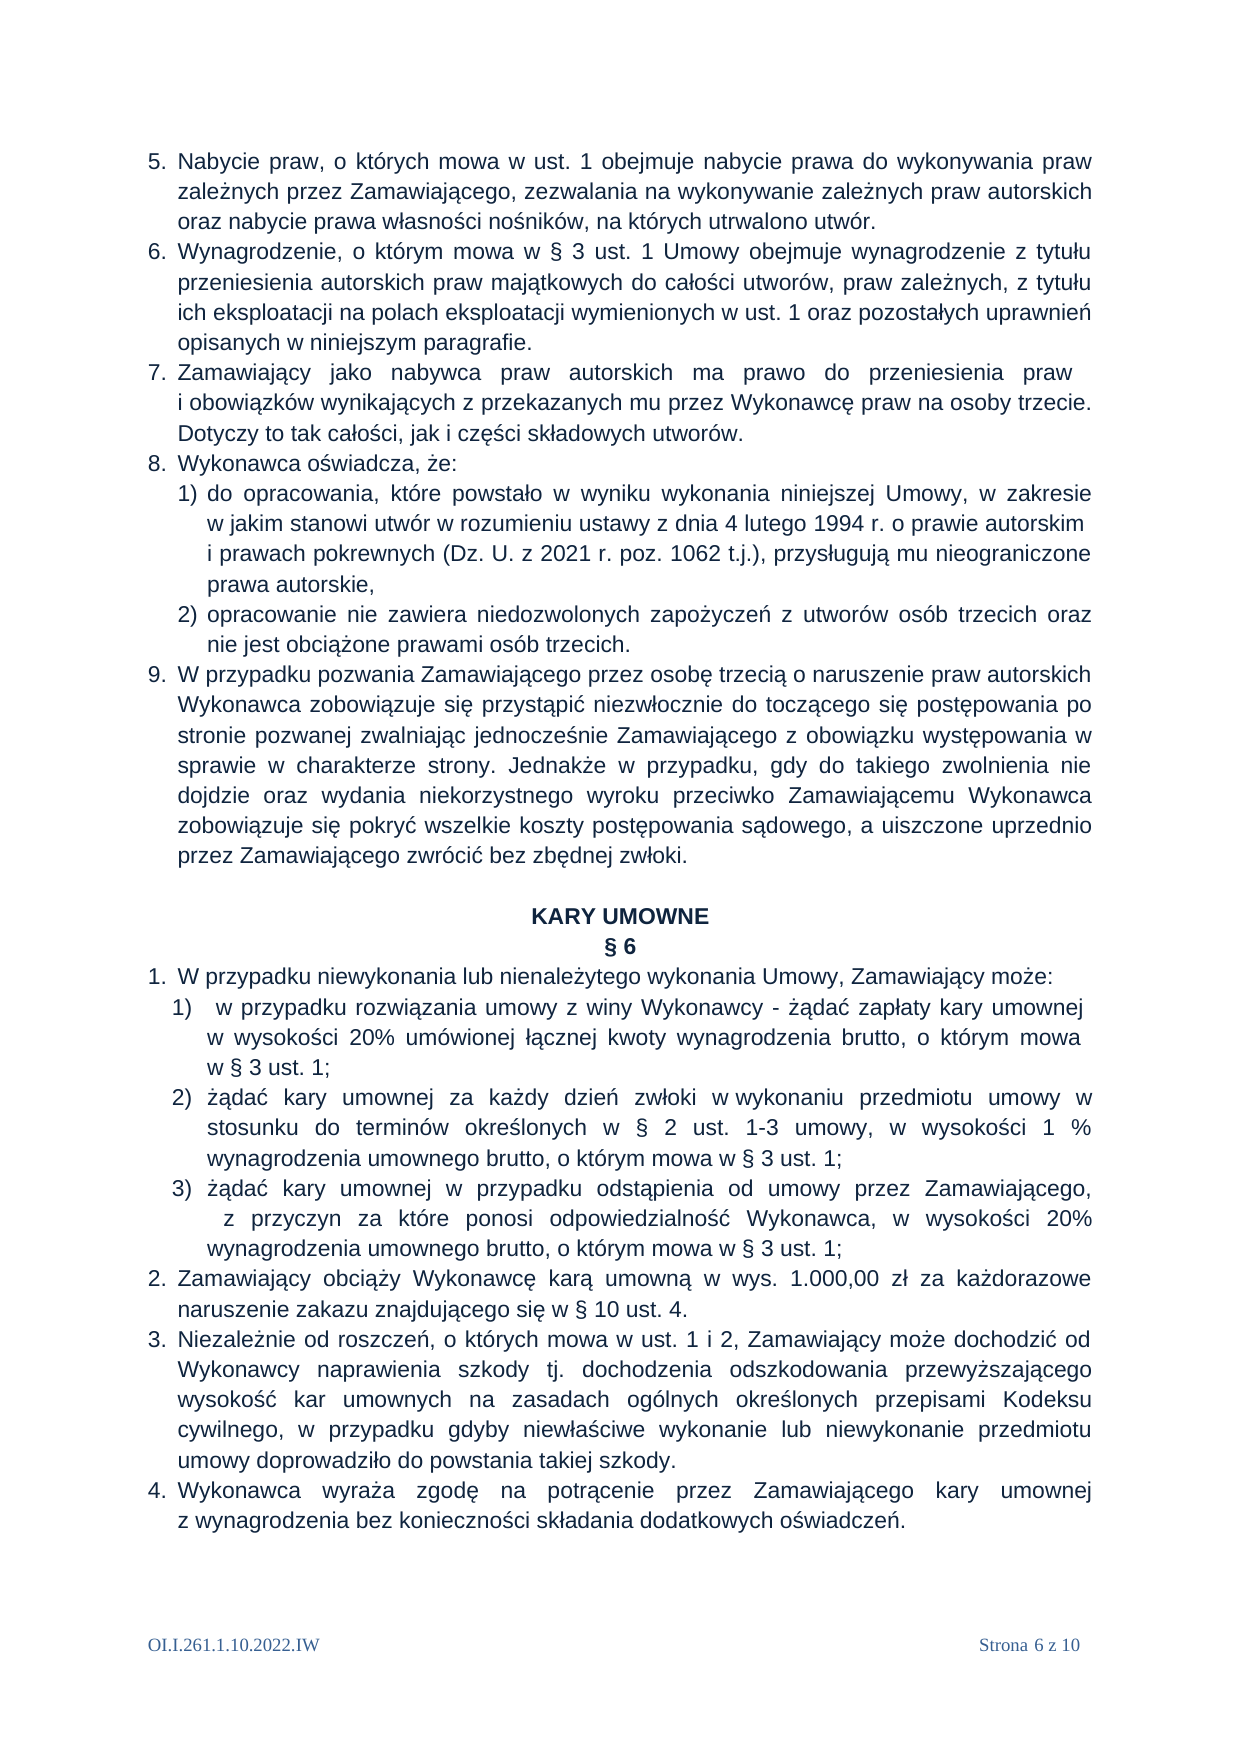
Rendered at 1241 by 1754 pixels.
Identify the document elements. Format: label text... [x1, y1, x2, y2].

list W przypadku niewykonania lub nienależytego wykonania Umowy, Zamawiający może: [148, 963, 1092, 990]
list W przypadku pozwania Zamawiającego przez osobę trzecią o naruszenie praw autorskich Wykonawca zobowiązuje się przystąpić niezwłocznie do toczącego się postępowania po stronie pozwanej zwalniając jednocześnie Zamawiającego z obowiązku występowania w sprawie w charakterze strony. Jednakże w przypadku, gdy do takiego zwolnienia nie dojdzie oraz wydania niekorzystnego wyroku przeciwko Zamawiającemu Wykonawca zobowiązuje się pokryć wszelkie koszty postępowania sądowego, a uiszczone uprzednio przez Zamawiającego zwrócić bez zbędnej zwłoki. [148, 661, 1092, 869]
list żądać kary umownej w przypadku odstąpienia od umowy przez Zamawiającego, z przyczyn za które ponosi odpowiedzialność Wykonawca, w wysokości 20% wynagrodzenia umownego brutto, o którym mowa w § 3 ust. 1; [192, 1175, 1092, 1262]
list w przypadku rozwiązania umowy z winy Wykonawcy - żądać zapłaty kary umownej w wysokości 20% umówionej łącznej kwoty wynagrodzenia brutto, o którym mowa w § 3 ust. 1; [192, 993, 1092, 1080]
list Nabycie praw, o których mowa w ust. 1 obejmuje nabycie prawa do wykonywania praw zależnych przez Zamawiającego, zezwalania na wykonywanie zależnych praw autorskich oraz nabycie prawa własności nośników, na których utrwalono utwór. [148, 148, 1092, 234]
text KARY UMOWNE [148, 903, 1092, 929]
text § 6 [148, 933, 1092, 959]
list żądać kary umownej za każdy dzień zwłoki w wykonaniu przedmiotu umowy w stosunku do terminów określonych w § 2 ust. 1-3 umowy, w wysokości 1 % wynagrodzenia umownego brutto, o którym mowa w § 3 ust. 1; [192, 1084, 1092, 1171]
list Wynagrodzenie, o którym mowa w § 3 ust. 1 Umowy obejmuje wynagrodzenie z tytułu przeniesienia autorskich praw majątkowych do całości utworów, praw zależnych, z tytułu ich eksploatacji na polach eksploatacji wymienionych w ust. 1 oraz pozostałych uprawnień opisanych w niniejszym paragrafie. [148, 238, 1092, 355]
list Niezależnie od roszczeń, o których mowa w ust. 1 i 2, Zamawiający może dochodzić od Wykonawcy naprawienia szkody tj. dochodzenia odszkodowania przewyższającego wysokość kar umownych na zasadach ogólnych określonych przepisami Kodeksu cywilnego, w przypadku gdyby niewłaściwe wykonanie lub niewykonanie przedmiotu umowy doprowadziło do powstania takiej szkody. [148, 1326, 1092, 1473]
list opracowanie nie zawiera niedozwolonych zapożyczeń z utworów osób trzecich oraz nie jest obciążone prawami osób trzecich. [177, 601, 1092, 657]
list Wykonawca wyraża zgodę na potrącenie przez Zamawiającego kary umownej z wynagrodzenia bez konieczności składania dodatkowych oświadczeń. [148, 1477, 1092, 1533]
list Wykonawca oświadcza, że: [148, 450, 1092, 476]
list Zamawiający obciąży Wykonawcę karą umowną w wys. 1.000,00 zł za każdorazowe naruszenie zakazu znajdującego się w § 10 ust. 4. [148, 1265, 1092, 1322]
list Zamawiający jako nabywca praw autorskich ma prawo do przeniesienia praw i obowiązków wynikających z przekazanych mu przez Wykonawcę praw na osoby trzecie. Dotyczy to tak całości, jak i części składowych utworów. [148, 359, 1092, 446]
list do opracowania, które powstało w wyniku wykonania niniejszej Umowy, w zakresie w jakim stanowi utwór w rozumieniu ustawy z dnia 4 lutego 1994 r. o prawie autorskim i prawach pokrewnych (Dz. U. z 2021 r. poz. 1062 t.j.), przysługują mu nieograniczone prawa autorskie, [177, 480, 1092, 597]
